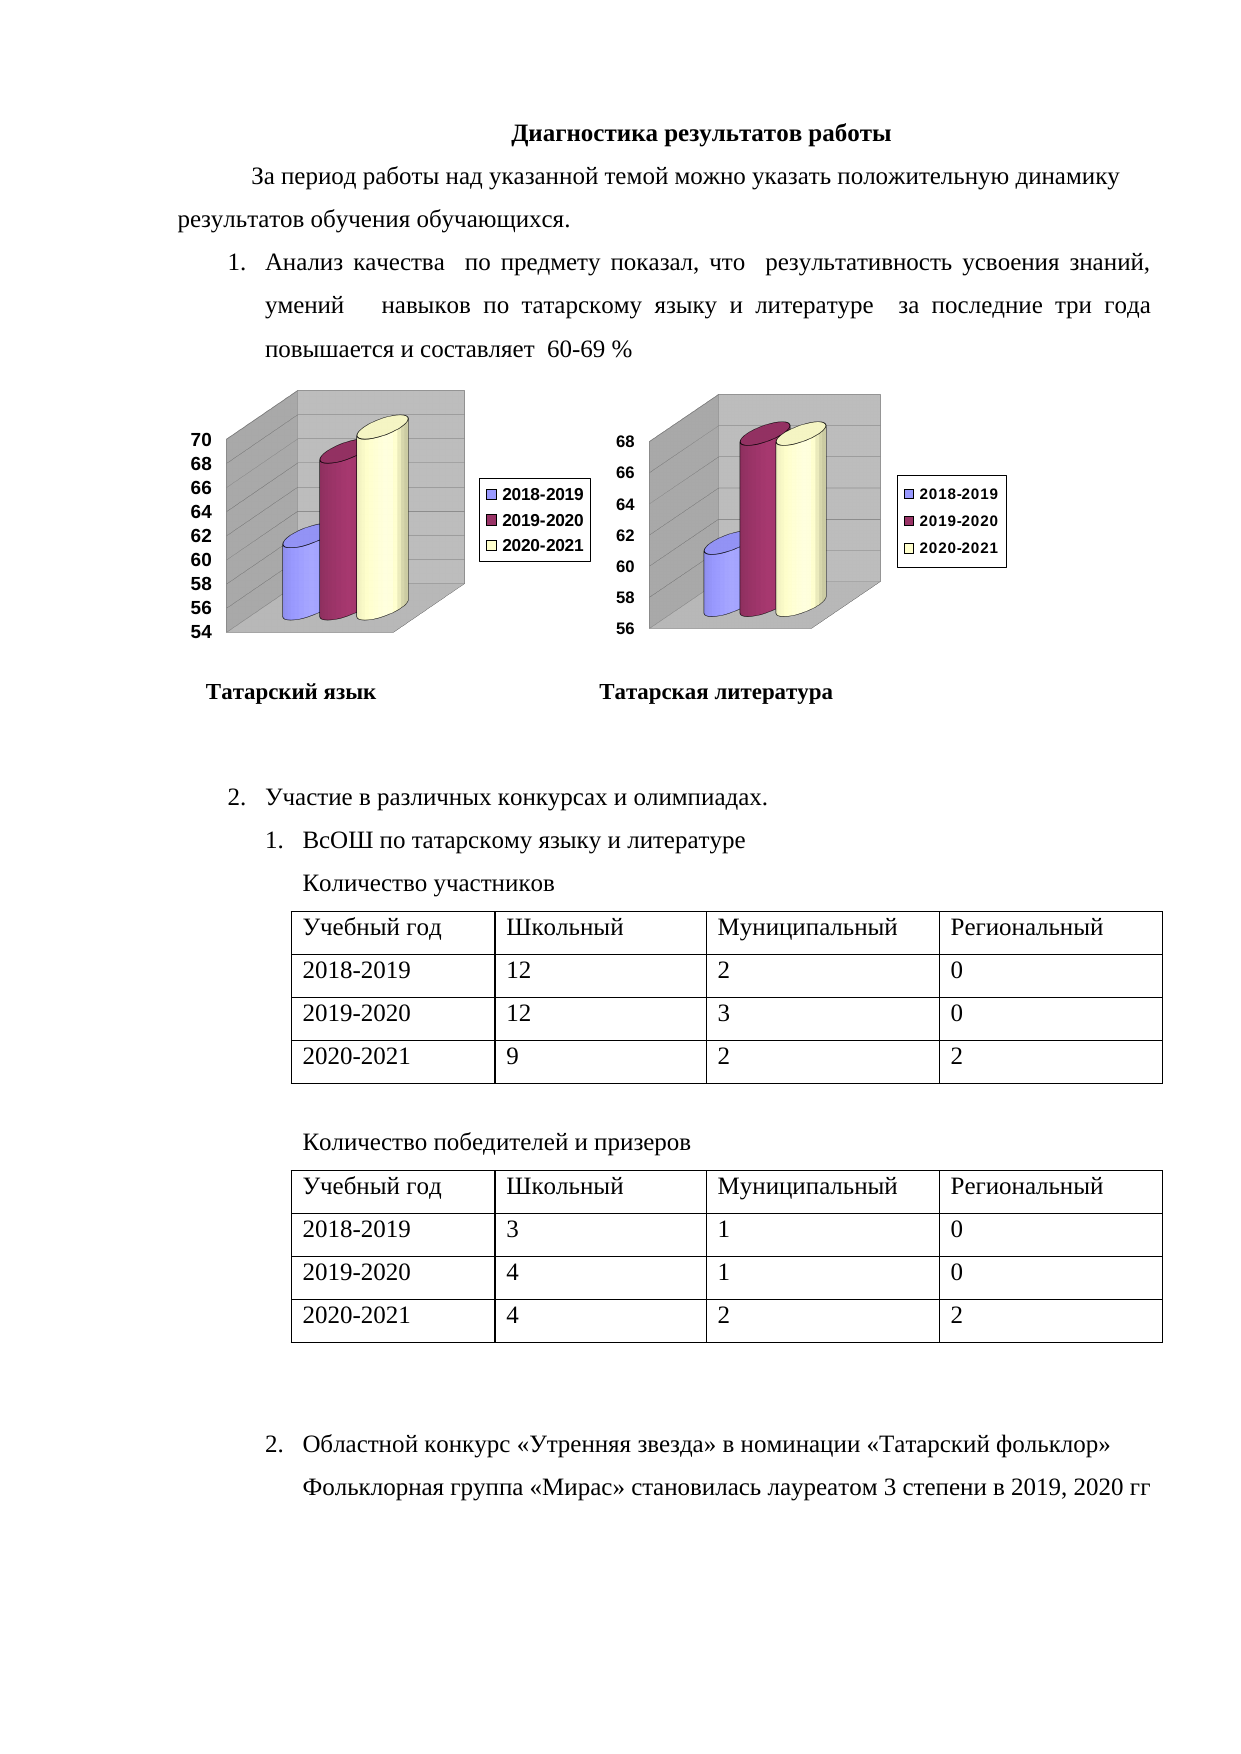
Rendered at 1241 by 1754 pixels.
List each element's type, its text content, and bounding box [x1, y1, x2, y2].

table_cell 12 [496, 998, 706, 1040]
table_cell 2019-2020 [292, 998, 494, 1040]
table_cell 3 [496, 1214, 706, 1256]
list Областной конкурс «Утренняя звезда» в номинации «Татарский фольклор» [265, 1429, 1152, 1458]
table_cell 1 [707, 1257, 939, 1299]
table_cell 3 [707, 998, 939, 1040]
table_cell 2019-2020 [292, 1257, 494, 1299]
list Количество участников [302, 868, 1152, 897]
table_cell 2020-2021 [292, 1041, 494, 1083]
table_cell 9 [496, 1041, 706, 1083]
table_header Муниципальный [707, 1171, 939, 1213]
table_header Учебный год [292, 912, 494, 954]
table_cell 2018-2019 [292, 955, 494, 997]
text За период работы над указанной темой можно указать положительную динамику результатов обучения обучающихся. [177, 161, 1152, 233]
table_header Региональный [940, 1171, 1162, 1213]
table_cell 2 [707, 1300, 939, 1342]
table_header Школьный [496, 912, 706, 954]
table_cell 4 [496, 1300, 706, 1342]
table_cell 0 [940, 1257, 1162, 1299]
table_cell 4 [496, 1257, 706, 1299]
table_cell 2020-2021 [292, 1300, 494, 1342]
table_header Учебный год [292, 1171, 494, 1213]
table_cell 2018-2019 [292, 1214, 494, 1256]
table_cell 0 [940, 955, 1162, 997]
table_cell 2 [707, 1041, 939, 1083]
table_header Муниципальный [707, 912, 939, 954]
list Анализ качества по предмету показал, что результативность усвоения знаний, умений навыков по татарскому языку и литературе за последние три года повышается и составляет 60-69 % [227, 247, 1152, 362]
table_cell 0 [940, 998, 1162, 1040]
table_cell 1 [707, 1214, 939, 1256]
table_header Региональный [940, 912, 1162, 954]
table_cell 2 [707, 955, 939, 997]
table_cell 2 [940, 1041, 1162, 1083]
list Фольклорная группа «Мирас» становилась лауреатом 3 степени в 2019, 2020 гг [302, 1472, 1152, 1501]
list Участие в различных конкурсах и олимпиадах. [227, 782, 1152, 811]
table_cell 12 [496, 955, 706, 997]
list ВсОШ по татарскому языку и литературе [265, 825, 1152, 854]
text Татарский язык Татарская литература [177, 678, 1152, 704]
list Количество победителей и призеров [302, 1127, 1152, 1156]
table_cell 2 [940, 1300, 1162, 1342]
text Диагностика результатов работы [177, 118, 1152, 147]
table_cell 0 [940, 1214, 1162, 1256]
table_header Школьный [496, 1171, 706, 1213]
